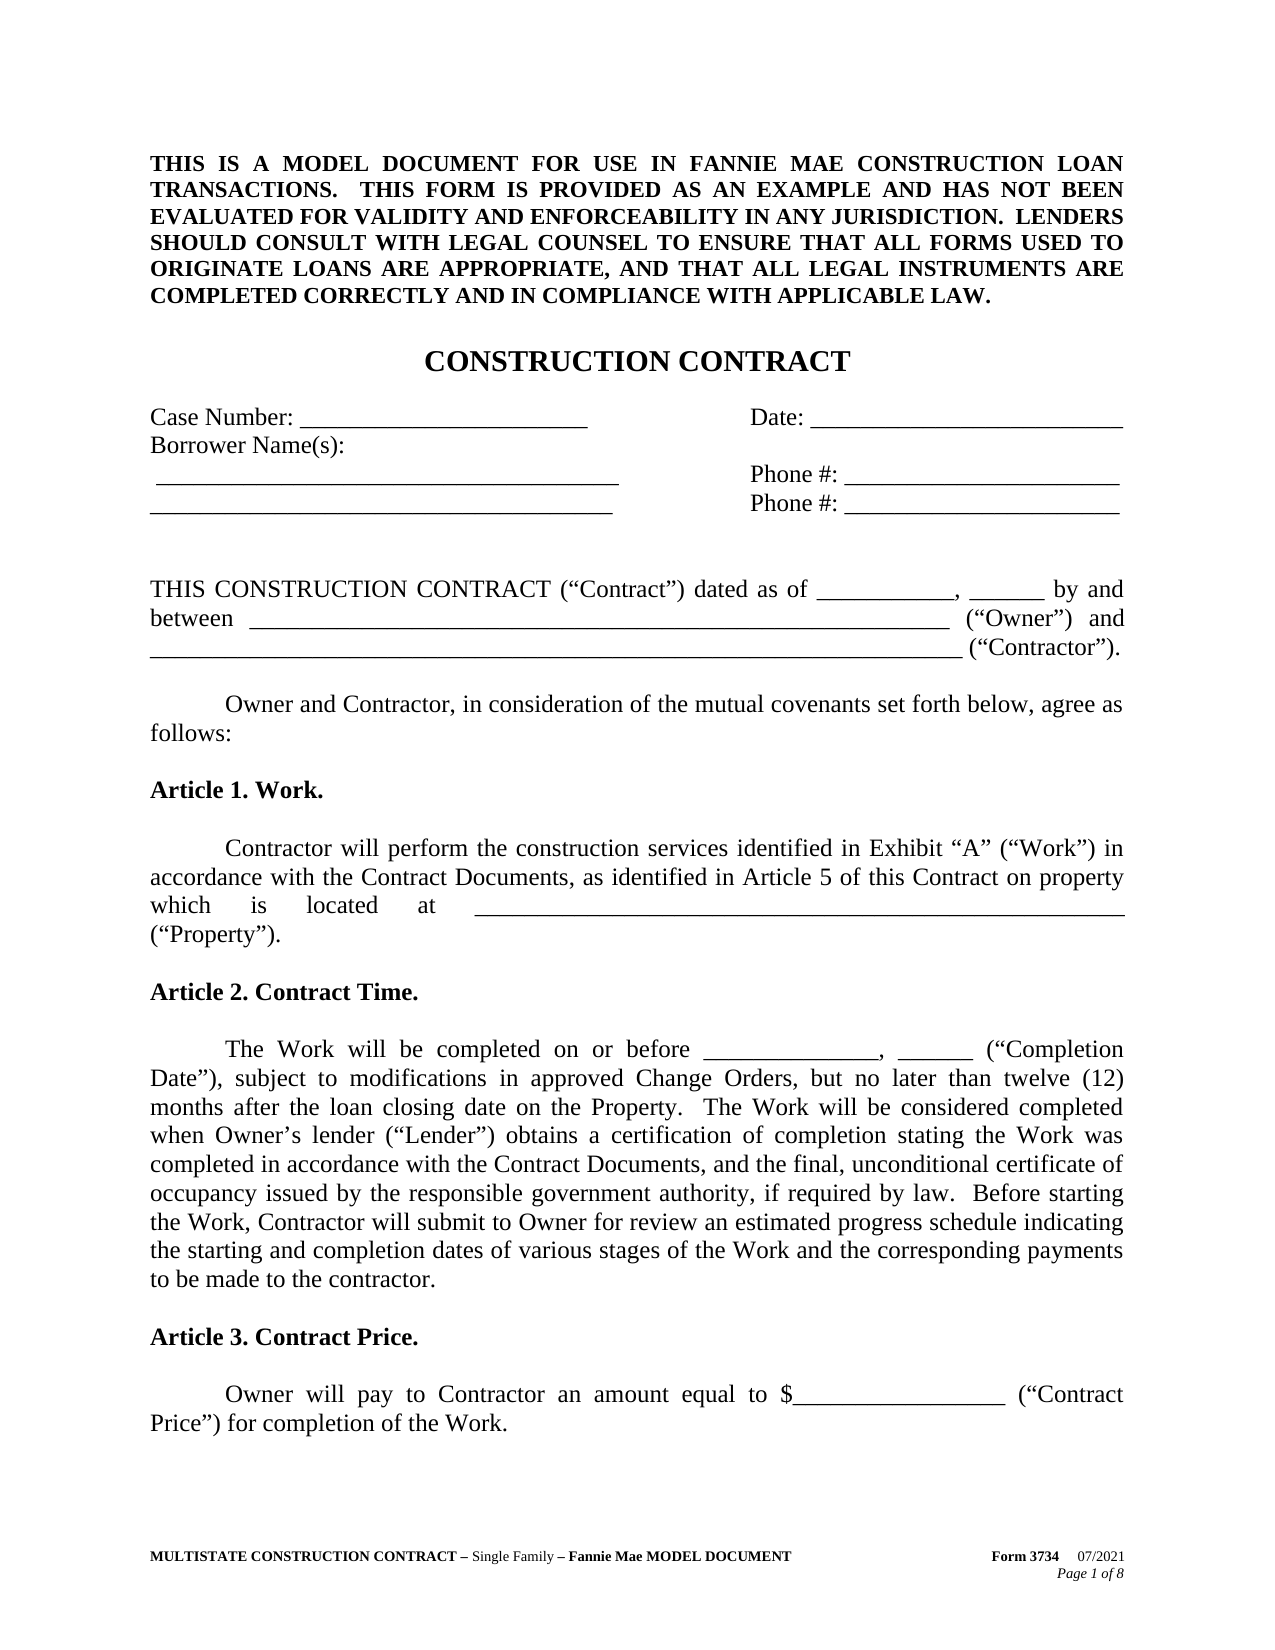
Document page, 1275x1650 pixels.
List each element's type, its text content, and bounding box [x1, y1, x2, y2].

text Owner and Contractor, in consideration of the mutual covenants set forth below, agree as follows: [150, 689, 1125, 747]
text Article 3. Contract Price. [150, 1322, 1125, 1350]
text _____________________________________ Phone #: ______________________ [150, 488, 1125, 517]
text Article 1. Work. [150, 775, 1125, 804]
text Case Number: _______________________ Date: _________________________ [150, 402, 1125, 430]
subtitle CONSTRUCTION CONTRACT [150, 343, 1125, 377]
text Owner will pay to Contractor an amount equal to $_________________ (“Contract Price”) for completion of the Work. [150, 1379, 1125, 1437]
text Borrower Name(s): [150, 430, 1125, 459]
text Contractor will perform the construction services identified in Exhibit “A” (“Work”) in accordance with the Contract Documents, as identified in Article 5 of this Contract on property which is located at ____________________________________________________ (“Property”). [150, 833, 1125, 948]
text THIS CONSTRUCTION CONTRACT (“Contract”) dated as of ___________, ______ by and between ________________________________________________________ (“Owner”) and _________________________________________________________________ (“Contractor”). [150, 574, 1125, 660]
text _____________________________________ Phone #: ______________________ [150, 459, 1125, 488]
text THIS IS A MODEL DOCUMENT FOR USE IN FANNIE MAE CONSTRUCTION LOAN TRANSACTIONS. THIS FORM IS PROVIDED AS AN EXAMPLE AND HAS NOT BEEN EVALUATED FOR VALIDITY AND ENFORCEABILITY IN ANY JURISDICTION. LENDERS SHOULD CONSULT WITH LEGAL COUNSEL TO ENSURE THAT ALL FORMS USED TO ORIGINATE LOANS ARE APPROPRIATE, AND THAT ALL LEGAL INSTRUMENTS ARE COMPLETED CORRECTLY AND IN COMPLIANCE WITH APPLICABLE LAW. [150, 150, 1125, 308]
text Article 2. Contract Time. [150, 977, 1125, 1005]
text The Work will be completed on or before ______________, ______ (“Completion Date”), subject to modifications in approved Change Orders, but no later than twelve (12) months after the loan closing date on the Property. The Work will be considered completed when Owner’s lender (“Lender”) obtains a certification of completion stating the Work was completed in accordance with the Contract Documents, and the final, unconditional certificate of occupancy issued by the responsible government authority, if required by law. Before starting the Work, Contractor will submit to Owner for review an estimated progress schedule indicating the starting and completion dates of various stages of the Work and the corresponding payments to be made to the contractor. [150, 1034, 1125, 1293]
